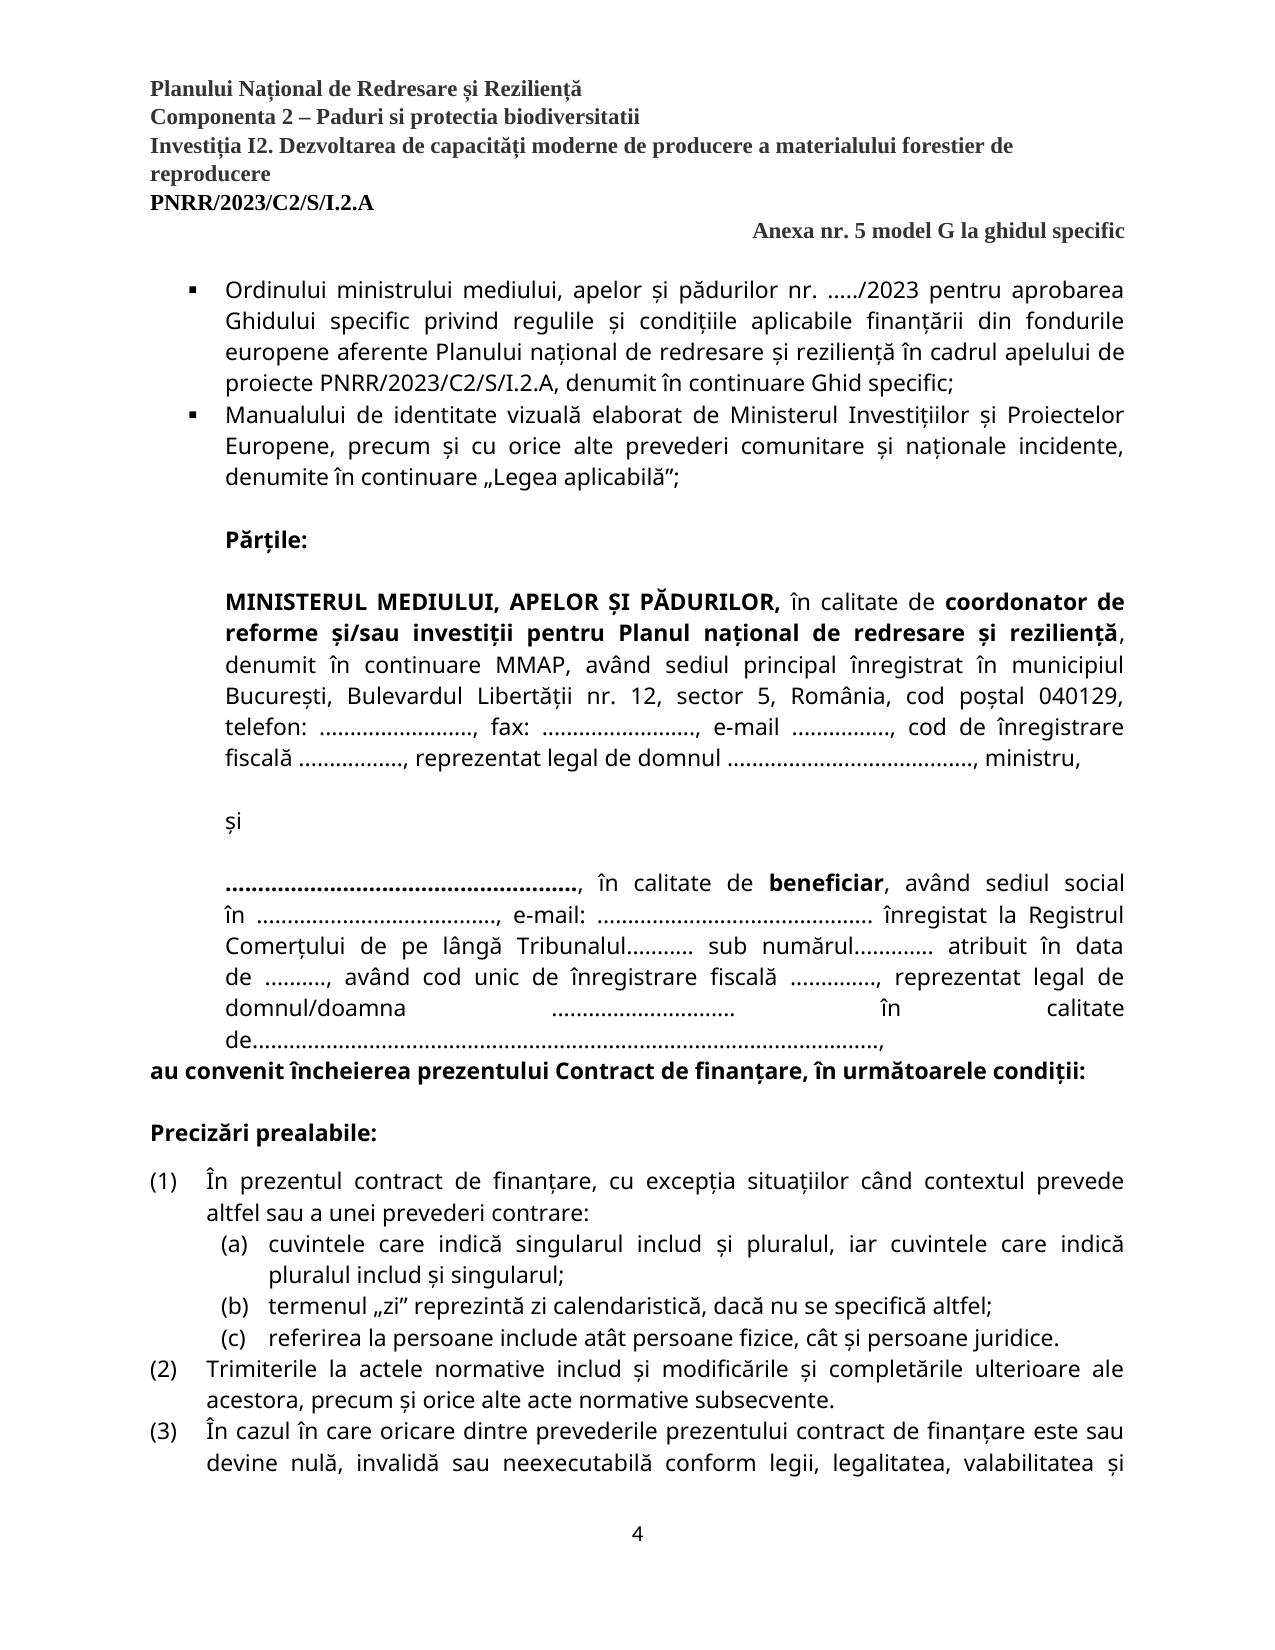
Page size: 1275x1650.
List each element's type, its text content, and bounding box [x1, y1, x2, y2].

text MINISTERUL MEDIULUI, APELOR ȘI PĂDURILOR, în calitate de coordonator de reforme și/sau investiții pentru Planul național de redresare și reziliență, denumit în continuare MMAP, având sediul principal înregistrat în municipiul București, Bulevardul Libertății nr. 12, sector 5, România, cod poștal 040129, telefon: ........................., fax: ........................., e-mail ................, cod de înregistrare fiscală ................., reprezentat legal de domnul ........................................, ministru, [225, 586, 1125, 774]
text au convenit încheierea prezentului Contract de finanțare, în următoarele condiții: [150, 1055, 1125, 1086]
text ......................................................, în calitate de beneficiar, având sediul social în ......................................., e-mail: ............................................. înregistat la Registrul Comerțului de pe lângă Tribunalul........... sub numărul............. atribuit în data de .........., având cod unic de înregistrare fiscală .............., reprezentat legal de domnul/doamna .............................. în calitate de......................................................................................................, [225, 867, 1125, 1055]
list Ordinului ministrului mediului, apelor și pădurilor nr. ...../2023 pentru aprobarea Ghidului specific privind regulile şi condițiile aplicabile finanțării din fondurile europene aferente Planului național de redresare şi rezilienţă în cadrul apelului de proiecte PNRR/2023/C2/S/I.2.A, denumit în continuare Ghid specific; [187, 274, 1125, 399]
list termenul „zi” reprezintă zi calendaristică, dacă nu se specifică altfel; [221, 1290, 1125, 1322]
text și [150, 805, 1125, 836]
list Părțile: [225, 524, 1125, 555]
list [150, 1415, 1125, 1478]
list În prezentul contract de finanțare, cu excepția situațiilor când contextul prevede altfel sau a unei prevederi contrare: [150, 1165, 1125, 1228]
text Precizări prealabile: [150, 1117, 1125, 1149]
list Manualului de identitate vizuală elaborat de Ministerul Investițiilor și Proiectelor Europene, precum și cu orice alte prevederi comunitare și naționale incidente, denumite în continuare „Legea aplicabilă”; [187, 399, 1125, 492]
list cuvintele care indică singularul includ şi pluralul, iar cuvintele care indică pluralul includ şi singularul; [221, 1228, 1125, 1290]
list Trimiterile la actele normative includ și modificările și completările ulterioare ale acestora, precum și orice alte acte normative subsecvente. [150, 1353, 1125, 1415]
list referirea la persoane include atât persoane fizice, cât şi persoane juridice. [221, 1322, 1125, 1353]
